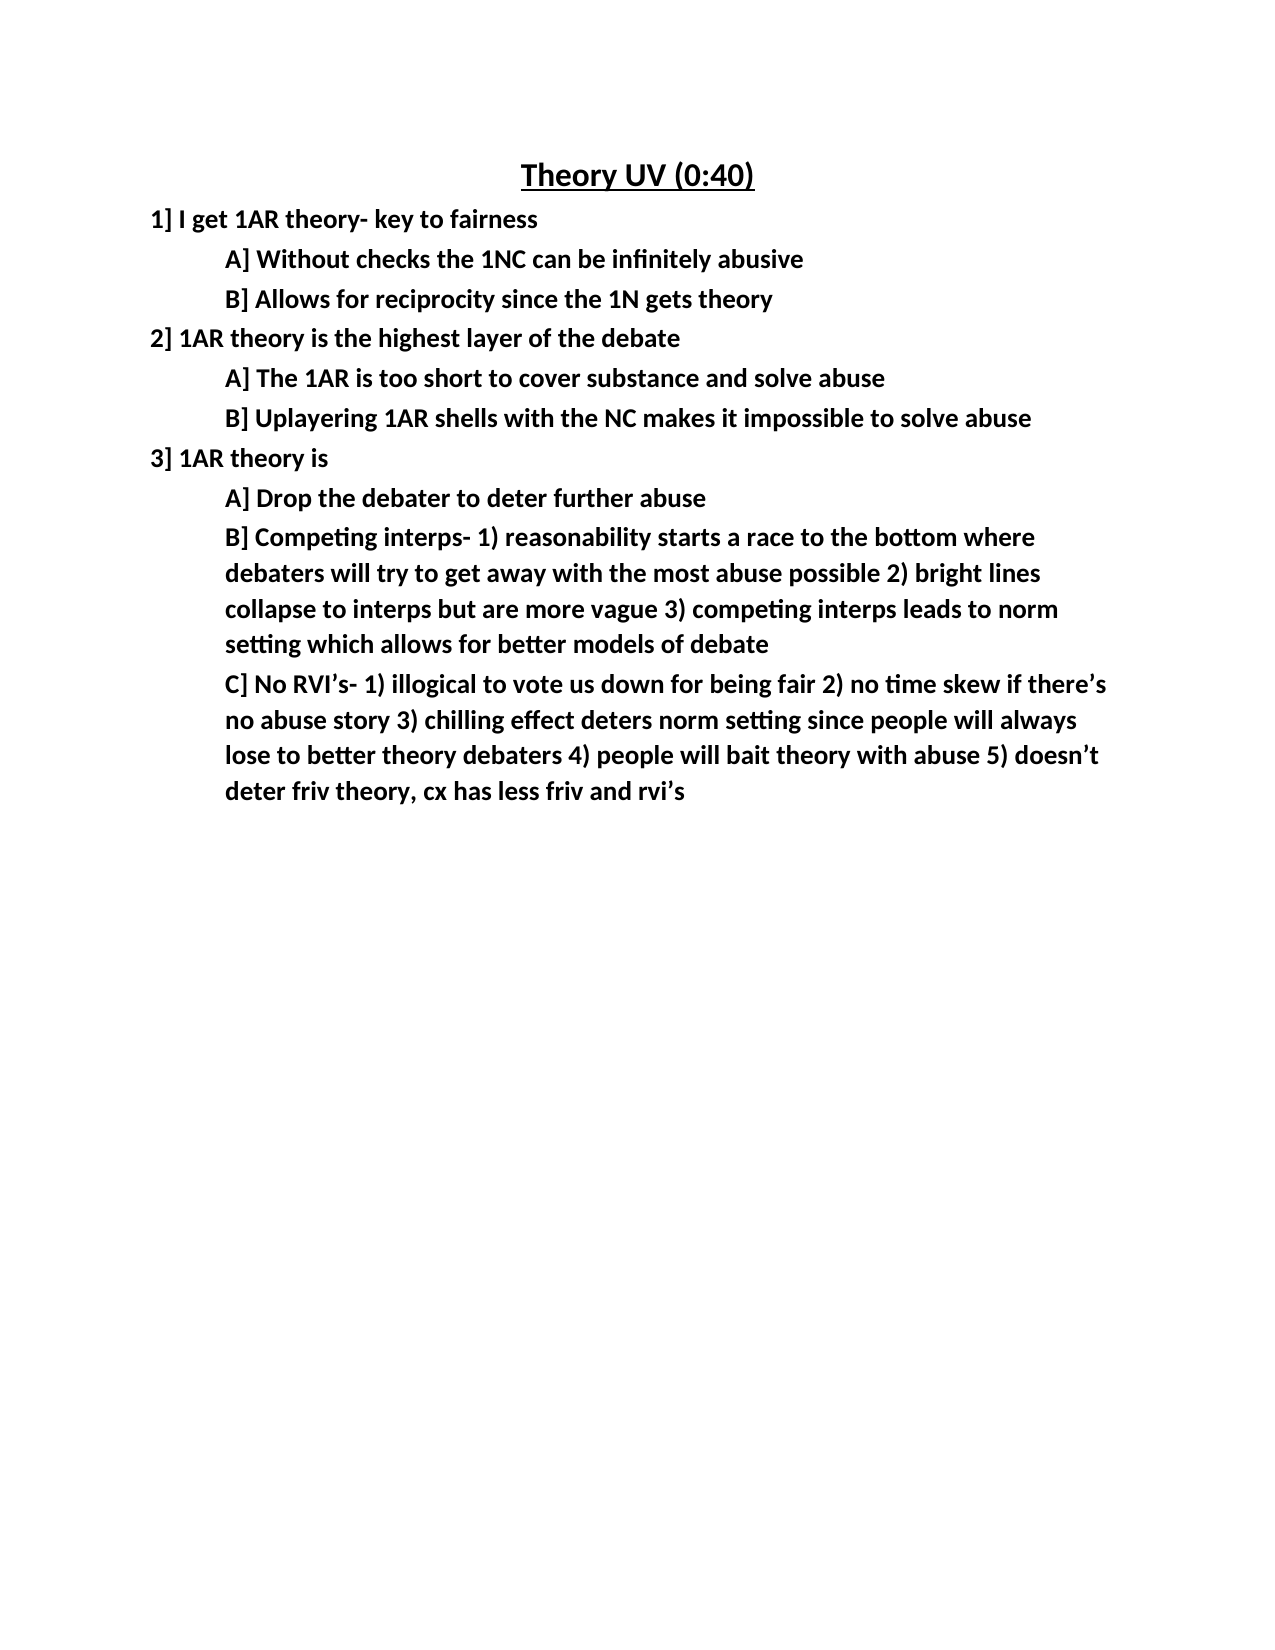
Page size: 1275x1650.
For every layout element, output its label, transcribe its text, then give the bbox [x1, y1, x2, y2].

subtitle Theory UV (0:40) [150, 154, 1125, 195]
subtitle A] Drop the debater to deter further abuse [150, 481, 1125, 514]
subtitle B] Allows for reciprocity since the 1N gets theory [150, 282, 1125, 315]
subtitle C] No RVI’s- 1) illogical to vote us down for being fair 2) no time skew if there’s no abuse story 3) chilling effect deters norm setting since people will always lose to better theory debaters 4) people will bait theory with abuse 5) doesn’t deter friv theory, cx has less friv and rvi’s [225, 667, 1125, 807]
subtitle B] Competing interps- 1) reasonability starts a race to the bottom where debaters will try to get away with the most abuse possible 2) bright lines collapse to interps but are more vague 3) competing interps leads to norm setting which allows for better models of debate [225, 521, 1125, 661]
subtitle B] Uplayering 1AR shells with the NC makes it impossible to solve abuse [150, 401, 1125, 434]
subtitle 1] I get 1AR theory- key to fairness [150, 202, 1125, 235]
subtitle 3] 1AR theory is [150, 441, 1125, 474]
subtitle A] The 1AR is too short to cover substance and solve abuse [225, 361, 1125, 394]
subtitle A] Without checks the 1NC can be infinitely abusive [150, 242, 1125, 275]
subtitle 2] 1AR theory is the highest layer of the debate [150, 322, 1125, 355]
